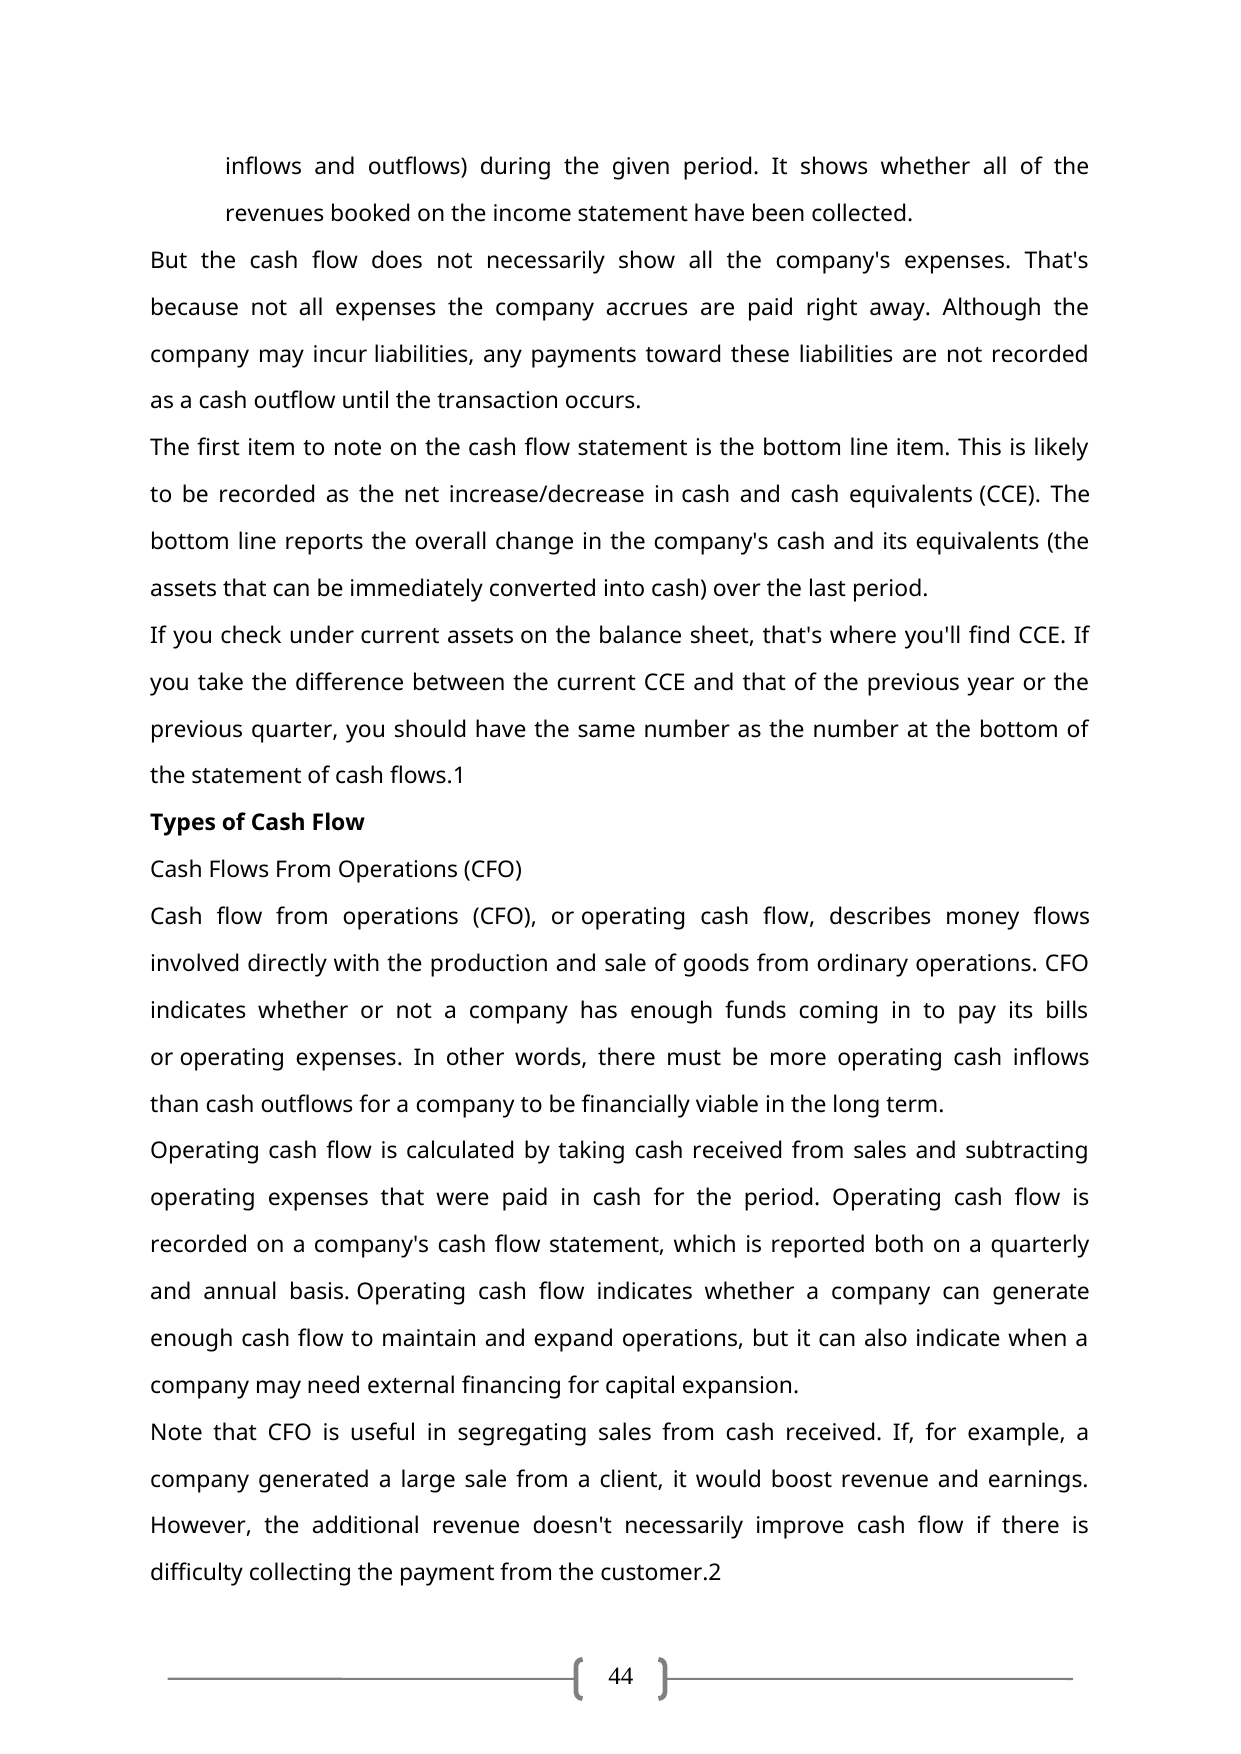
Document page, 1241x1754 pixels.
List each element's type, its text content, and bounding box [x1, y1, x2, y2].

text The first item to note on the cash flow statement is the bottom line item. This is likely to be recorded as the net increase/decrease in cash and cash equivalents (CCE). The bottom line reports the overall change in the company's cash and its equivalents (the assets that can be immediately converted into cash) over the last period. [150, 431, 1090, 603]
text But the cash flow does not necessarily show all the company's expenses. That's because not all expenses the company accrues are paid right away. Although the company may incur liabilities, any payments toward these liabilities are not recorded as a cash outflow until the transaction occurs. [150, 244, 1090, 416]
text Cash Flows From Operations (CFO) [150, 853, 1090, 884]
text If you check under current assets on the balance sheet, that's where you'll find CCE. If you take the difference between the current CCE and that of the previous year or the previous quarter, you should have the same number as the number at the bottom of the statement of cash flows.1 [150, 619, 1090, 791]
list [187, 150, 1090, 228]
text Cash flow from operations (CFO), or operating cash flow, describes money flows involved directly with the production and sale of goods from ordinary operations. CFO indicates whether or not a company has enough funds coming in to pay its bills or operating expenses. In other words, there must be more operating cash inflows than cash outflows for a company to be financially viable in the long term. [150, 900, 1090, 1119]
text Types of Cash Flow [150, 806, 1090, 837]
text Operating cash flow is calculated by taking cash received from sales and subtracting operating expenses that were paid in cash for the period. Operating cash flow is recorded on a company's cash flow statement, which is reported both on a quarterly and annual basis. Operating cash flow indicates whether a company can generate enough cash flow to maintain and expand operations, but it can also indicate when a company may need external financing for capital expansion. [150, 1134, 1090, 1400]
text Note that CFO is useful in segregating sales from cash received. If, for example, a company generated a large sale from a client, it would boost revenue and earnings. However, the additional revenue doesn't necessarily improve cash flow if there is difficulty collecting the payment from the customer.2 [150, 1416, 1090, 1587]
